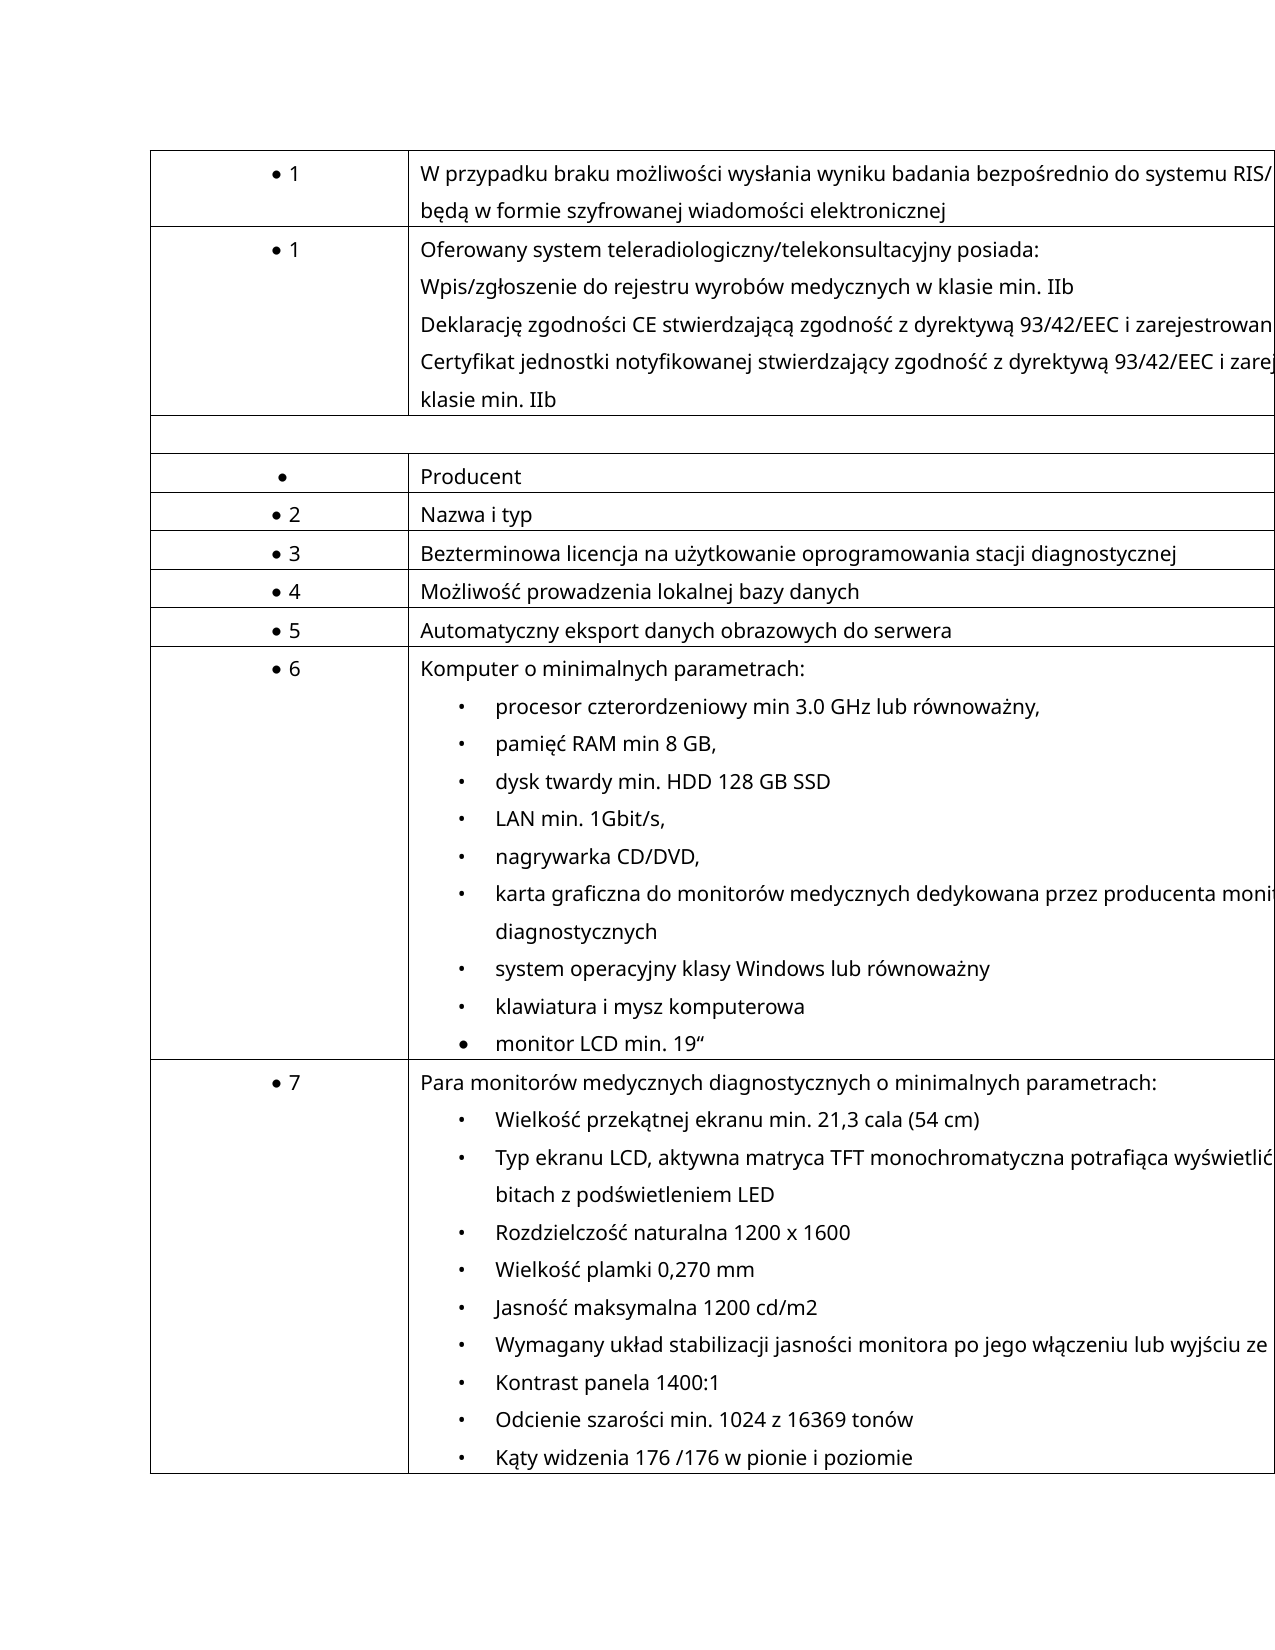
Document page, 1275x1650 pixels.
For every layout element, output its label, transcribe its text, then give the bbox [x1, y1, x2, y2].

table_cell 1 [151, 227, 408, 414]
table_cell Bezterminowa licencja na użytkowanie oprogramowania stacji diagnostycznej [409, 531, 1274, 569]
table_cell [151, 416, 1274, 453]
table_cell [151, 454, 408, 492]
table_cell W przypadku braku możliwości wysłania wyniku badania bezpośrednio do systemu RIS/PACS, wyniki przesyłane będą w formie szyfrowanej wiadomości elektronicznej [409, 151, 1274, 226]
table_cell 3 [151, 531, 408, 569]
table_cell Oferowany system teleradiologiczny/telekonsultacyjny posiada: Wpis/zgłoszenie do rejestru wyrobów medycznych w klasie min. IIb Deklarację zgodności CE stwierdzającą zgodność z dyrektywą 93/42/EEC i zarejestrowanie w klasie min. IIb Certyfikat jednostki notyfikowanej stwierdzający zgodność z dyrektywą 93/42/EEC i zarejestrowanie w klasie min. IIb [409, 227, 1274, 414]
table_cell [409, 1060, 1274, 1473]
table_cell 5 [151, 608, 408, 646]
table_cell 2 [151, 493, 408, 530]
table_cell 1 [151, 151, 408, 226]
table_cell Możliwość prowadzenia lokalnej bazy danych [409, 570, 1274, 607]
table_cell Producent [409, 454, 1274, 492]
table_cell Nazwa i typ [409, 493, 1274, 530]
table_cell 7 [151, 1060, 408, 1473]
table_cell 4 [151, 570, 408, 607]
table_cell Automatyczny eksport danych obrazowych do serwera [409, 608, 1274, 646]
table_cell 6 [151, 647, 408, 1059]
table_cell Komputer o minimalnych parametrach: procesor czterordzeniowy min 3.0 GHz lub równoważny, pamięć RAM min 8 GB, dysk twardy min. HDD 128 GB SSD LAN min. 1Gbit/s, nagrywarka CD/DVD, karta graficzna do monitorów medycznych dedykowana przez producenta monitorów diagnostycznych system operacyjny klasy Windows lub równoważny klawiatura i mysz komputerowa monitor LCD min. 19“ [409, 647, 1274, 1059]
